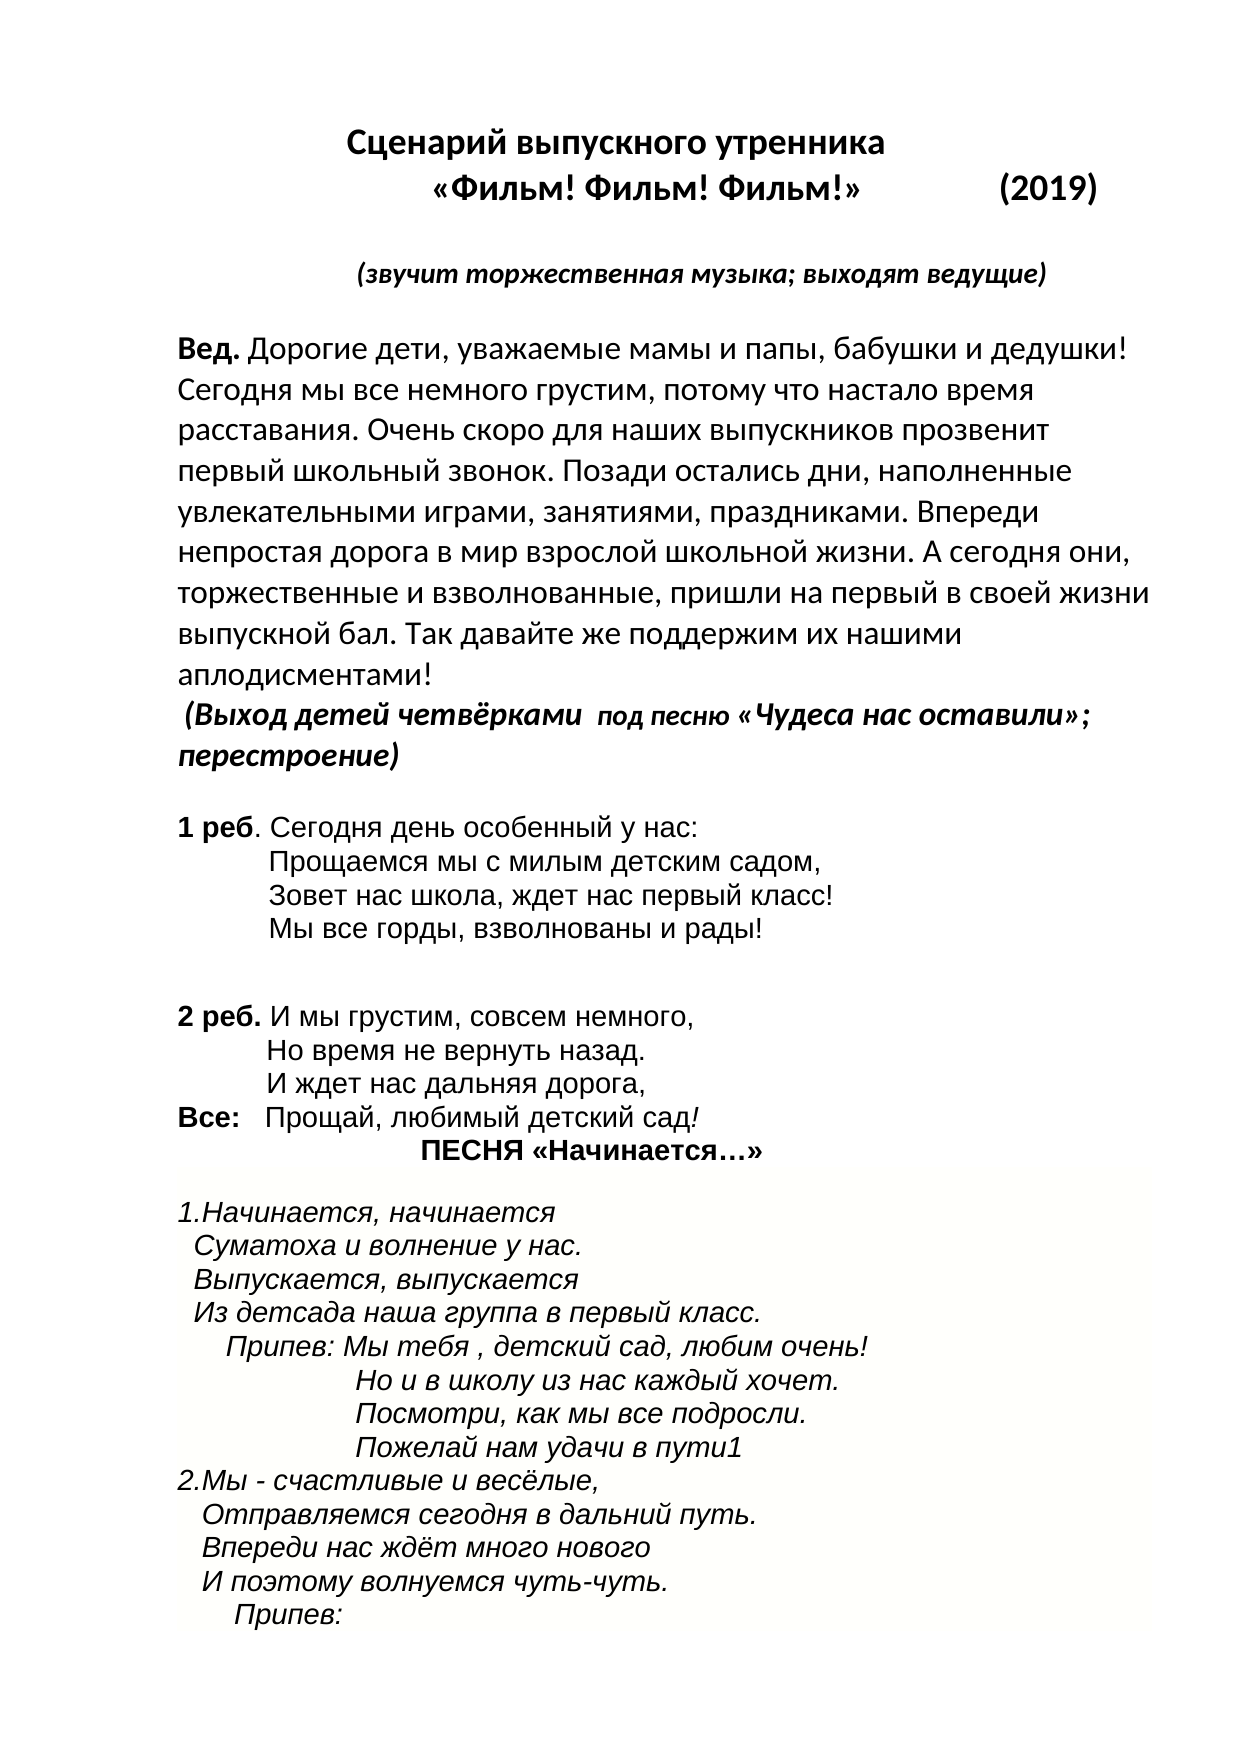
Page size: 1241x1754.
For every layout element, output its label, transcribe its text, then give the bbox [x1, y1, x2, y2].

text Но и в школу из нас каждый хочет. [177, 1362, 1152, 1396]
text Припев: Мы тебя , детский сад, любим очень! [177, 1329, 1152, 1362]
text Пожелай нам удачи в пути1 [177, 1429, 1152, 1463]
text 2.Мы - счастливые и весёлые, [177, 1463, 1152, 1497]
text (Выход детей четвёрками под песню «Чудеса нас оставили»; перестроение) [177, 693, 1152, 775]
text Зовет нас школа, ждет нас первый класс! [252, 878, 1152, 911]
text 2 реб. И мы грустим, совсем немного, Но время не вернуть назад. И ждет нас дальняя дорога, [177, 999, 1152, 1100]
text Вед. Дорогие дети, уважаемые мамы и папы, бабушки и дедушки! Сегодня мы все немного грустим, потому что настало время расставания. Очень скоро для наших выпускников прозвенит первый школьный звонок. Позади остались дни, наполненные увлекательными играми, занятиями, праздниками. Впереди непростая дорога в мир взрослой школьной жизни. А сегодня они, торжественные и взволнованные, пришли на первый в своей жизни выпускной бал. Так давайте же поддержим их нашими аплодисментами! [177, 327, 1152, 693]
text Впереди нас ждёт много нового [177, 1530, 1152, 1564]
text 1 реб. Сегодня день особенный у нас: [177, 811, 1152, 844]
text ПЕСНЯ «Начинается…» [177, 1133, 1152, 1167]
text Посмотри, как мы все подросли. [177, 1396, 1152, 1429]
text Мы все горды, взволнованы и рады! [252, 911, 1152, 945]
text 1.Начинается, начинается [177, 1195, 1152, 1228]
text (звучит торжественная музыка; выходят ведущие) [177, 256, 1152, 291]
text Прощаемся мы с милым детским садом, [252, 844, 1152, 878]
text Из детсада наша группа в первый класс. [177, 1295, 1152, 1329]
text Отправляемся сегодня в дальний путь. [177, 1497, 1152, 1530]
text Выпускается, выпускается [177, 1262, 1152, 1295]
text «Фильм! Фильм! Фильм!» (2019) [177, 164, 1152, 210]
text Суматоха и волнение у нас. [177, 1228, 1152, 1262]
text И поэтому волнуемся чуть-чуть. [177, 1564, 1152, 1597]
text Сценарий выпускного утренника [177, 118, 1152, 164]
text Все: Прощай, любимый детский сад! [177, 1100, 1152, 1133]
text Припев: [177, 1597, 1152, 1631]
